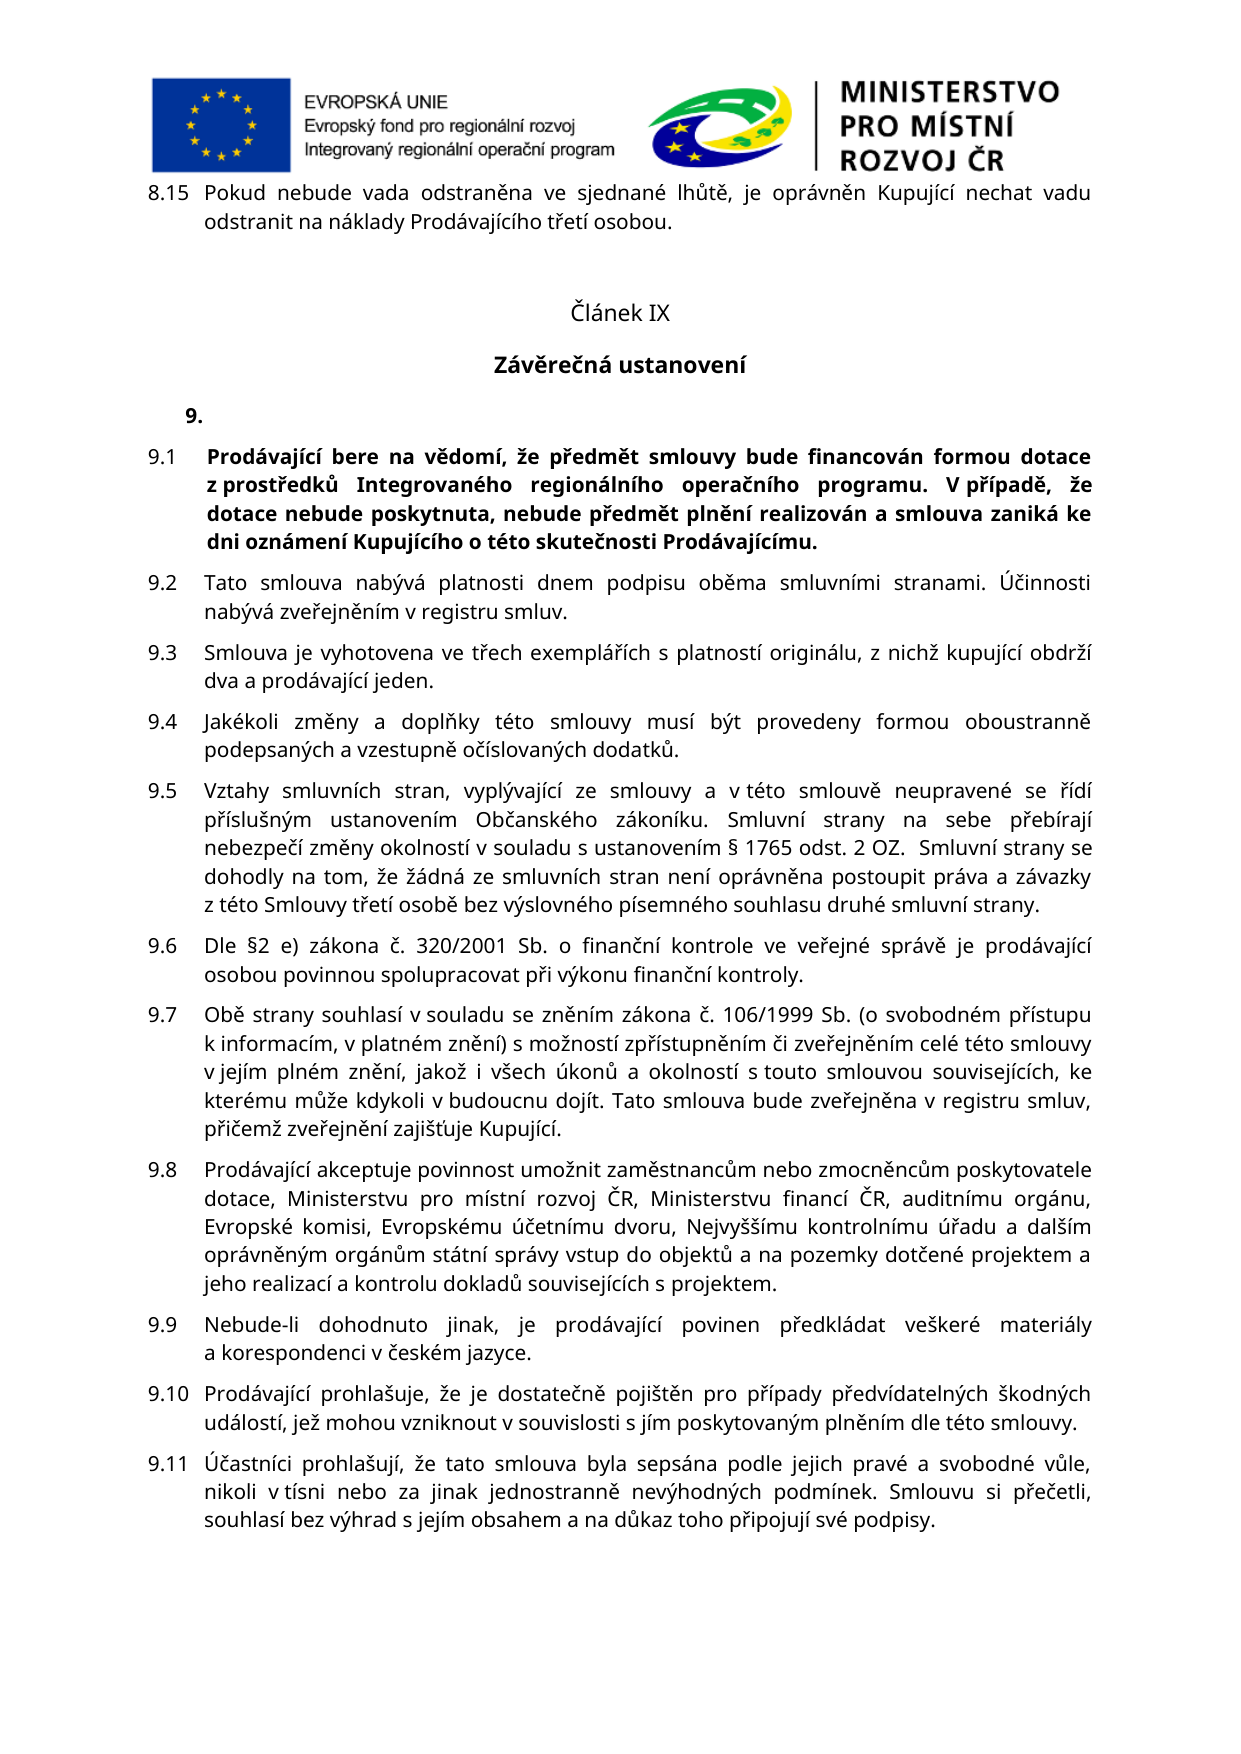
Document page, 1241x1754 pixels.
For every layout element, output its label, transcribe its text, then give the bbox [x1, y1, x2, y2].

text Závěrečná ustanovení [148, 349, 1093, 380]
list Prodávající bere na vědomí, že předmět smlouvy bude financován formou dotace z prostředků Integrovaného regionálního operačního programu. V případě, že dotace nebude poskytnuta, nebude předmět plnění realizován a smlouva zaniká ke dni oznámení Kupujícího o této skutečnosti Prodávajícímu. [148, 442, 1093, 556]
list Prodávající akceptuje povinnost umožnit zaměstnancům nebo zmocněncům poskytovatele dotace, Ministerstvu pro místní rozvoj ČR, Ministerstvu financí ČR, auditnímu orgánu, Evropské komisi, Evropskému účetnímu dvoru, Nejvyššímu kontrolnímu úřadu a dalším oprávněným orgánům státní správy vstup do objektů a na pozemky dotčené projektem a jeho realizací a kontrolu dokladů souvisejících s projektem. [148, 1155, 1093, 1297]
list Jakékoli změny a doplňky této smlouvy musí být provedeny formou oboustranně podepsaných a vzestupně očíslovaných dodatků. [148, 707, 1093, 764]
list Vztahy smluvních stran, vyplývající ze smlouvy a v této smlouvě neupravené se řídí příslušným ustanovením Občanského zákoníku. Smluvní strany na sebe přebírají nebezpečí změny okolností v souladu s ustanovením § 1765 odst. 2 OZ. Smluvní strany se dohodly na tom, že žádná ze smluvních stran není oprávněna postoupit práva a závazky z této Smlouvy třetí osobě bez výslovného písemného souhlasu druhé smluvní strany. [148, 777, 1093, 919]
list Tato smlouva nabývá platnosti dnem podpisu oběma smluvními stranami. Účinnosti nabývá zveřejněním v registru smluv. [148, 568, 1093, 625]
list Dle §2 e) zákona č. 320/2001 Sb. o finanční kontrole ve veřejné správě je prodávající osobou povinnou spolupracovat při výkonu finanční kontroly. [148, 931, 1093, 988]
list Prodávající prohlašuje, že je dostatečně pojištěn pro případy předvídatelných škodných událostí, jež mohou vzniknout v souvislosti s jím poskytovaným plněním dle této smlouvy. [148, 1379, 1093, 1436]
text Článek IX [148, 297, 1093, 328]
list Smlouva je vyhotovena ve třech exemplářích s platností originálu, z nichž kupující obdrží dva a prodávající jeden. [148, 638, 1093, 695]
picture [147, 73, 1093, 179]
list Pokud nebude vada odstraněna ve sjednané lhůtě, je oprávněn Kupující nechat vadu odstranit na náklady Prodávajícího třetí osobou. [148, 179, 1093, 235]
list Obě strany souhlasí v souladu se zněním zákona č. 106/1999 Sb. (o svobodném přístupu k informacím, v platném znění) s možností zpřístupněním či zveřejněním celé této smlouvy v jejím plném znění, jakož i všech úkonů a okolností s touto smlouvou souvisejících, ke kterému může kdykoli v budoucnu dojít. Tato smlouva bude zveřejněna v registru smluv, přičemž zveřejnění zajišťuje Kupující. [148, 1001, 1093, 1143]
list Nebude-li dohodnuto jinak, je prodávající povinen předkládat veškeré materiály a korespondenci v českém jazyce. [148, 1310, 1093, 1367]
list Účastníci prohlašují, že tato smlouva byla sepsána podle jejich pravé a svobodné vůle, nikoli v tísni nebo za jinak jednostranně nevýhodných podmínek. Smlouvu si přečetli, souhlasí bez výhrad s jejím obsahem a na důkaz toho připojují své podpisy. [148, 1449, 1093, 1534]
